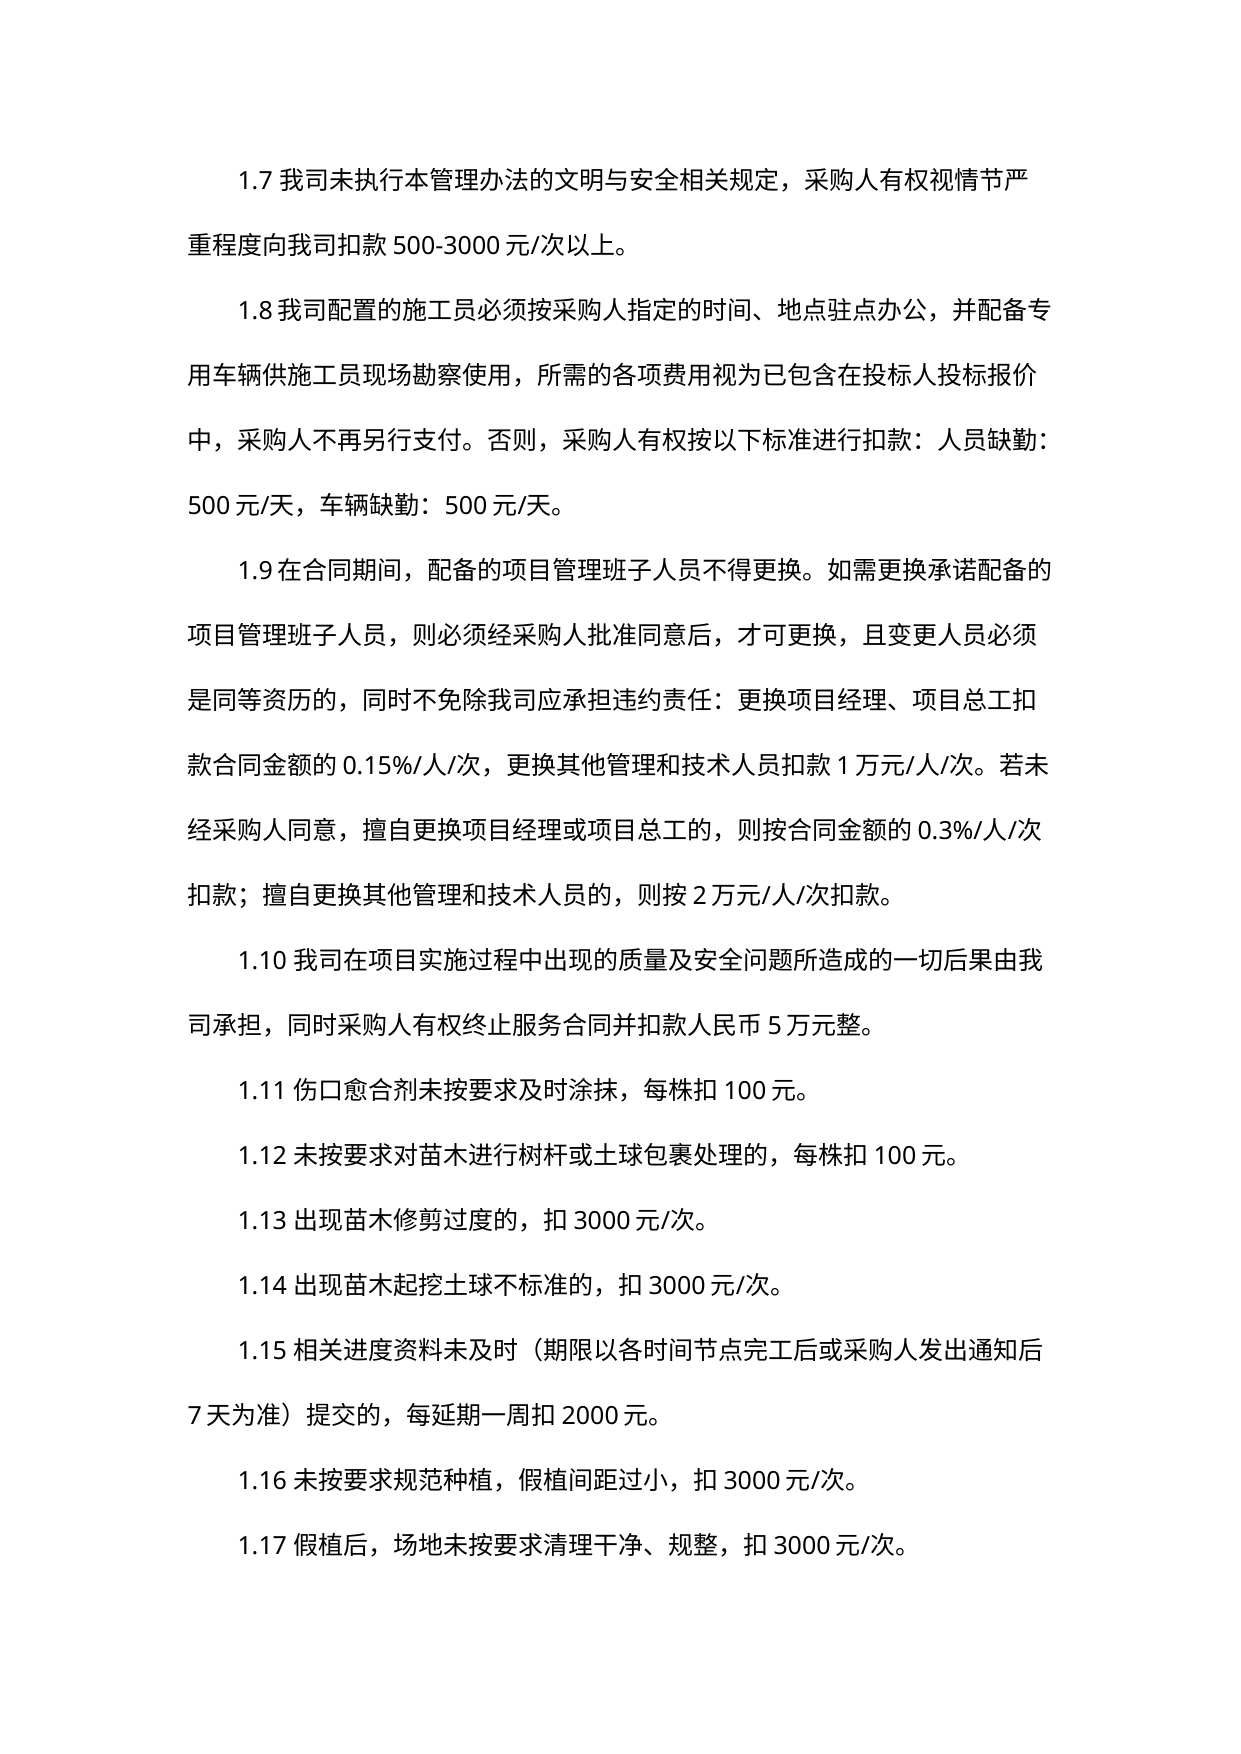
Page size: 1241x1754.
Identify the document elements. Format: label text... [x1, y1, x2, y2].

list 1.13 出现苗木修剪过度的，扣3000元/次。 [187, 1186, 1053, 1251]
list 1.9在合同期间，配备的项目管理班子人员不得更换。如需更换承诺配备的项目管理班子人员，则必须经采购人批准同意后，才可更换，且变更人员必须是同等资历的，同时不免除我司应承担违约责任：更换项目经理、项目总工扣款合同金额的0.15%/人/次，更换其他管理和技术人员扣款1万元/人/次。若未经采购人同意，擅自更换项目经理或项目总工的，则按合同金额的0.3%/人/次扣款；擅自更换其他管理和技术人员的，则按2万元/人/次扣款。 [187, 536, 1053, 926]
list 1.15 相关进度资料未及时（期限以各时间节点完工后或采购人发出通知后7天为准）提交的，每延期一周扣2000元。 [187, 1316, 1053, 1446]
list 1.17 假植后，场地未按要求清理干净、规整，扣3000元/次。 [187, 1511, 1053, 1576]
list 1.11 伤口愈合剂未按要求及时涂抹，每株扣100元。 [187, 1056, 1053, 1121]
list 1.12 未按要求对苗木进行树杆或土球包裹处理的，每株扣100元。 [187, 1121, 1053, 1186]
list 1.7 我司未执行本管理办法的文明与安全相关规定，采购人有权视情节严重程度向我司扣款500-3000元/次以上。 [187, 146, 1053, 276]
list 1.8我司配置的施工员必须按采购人指定的时间、地点驻点办公，并配备专用车辆供施工员现场勘察使用，所需的各项费用视为已包含在投标人投标报价中，采购人不再另行支付。否则，采购人有权按以下标准进行扣款：人员缺勤：500元/天，车辆缺勤：500元/天。 [187, 276, 1053, 536]
list 1.14 出现苗木起挖土球不标准的，扣3000元/次。 [187, 1251, 1053, 1316]
list 1.10 我司在项目实施过程中出现的质量及安全问题所造成的一切后果由我司承担，同时采购人有权终止服务合同并扣款人民币5万元整。 [187, 926, 1053, 1056]
list 1.16 未按要求规范种植，假植间距过小，扣3000元/次。 [187, 1446, 1053, 1511]
